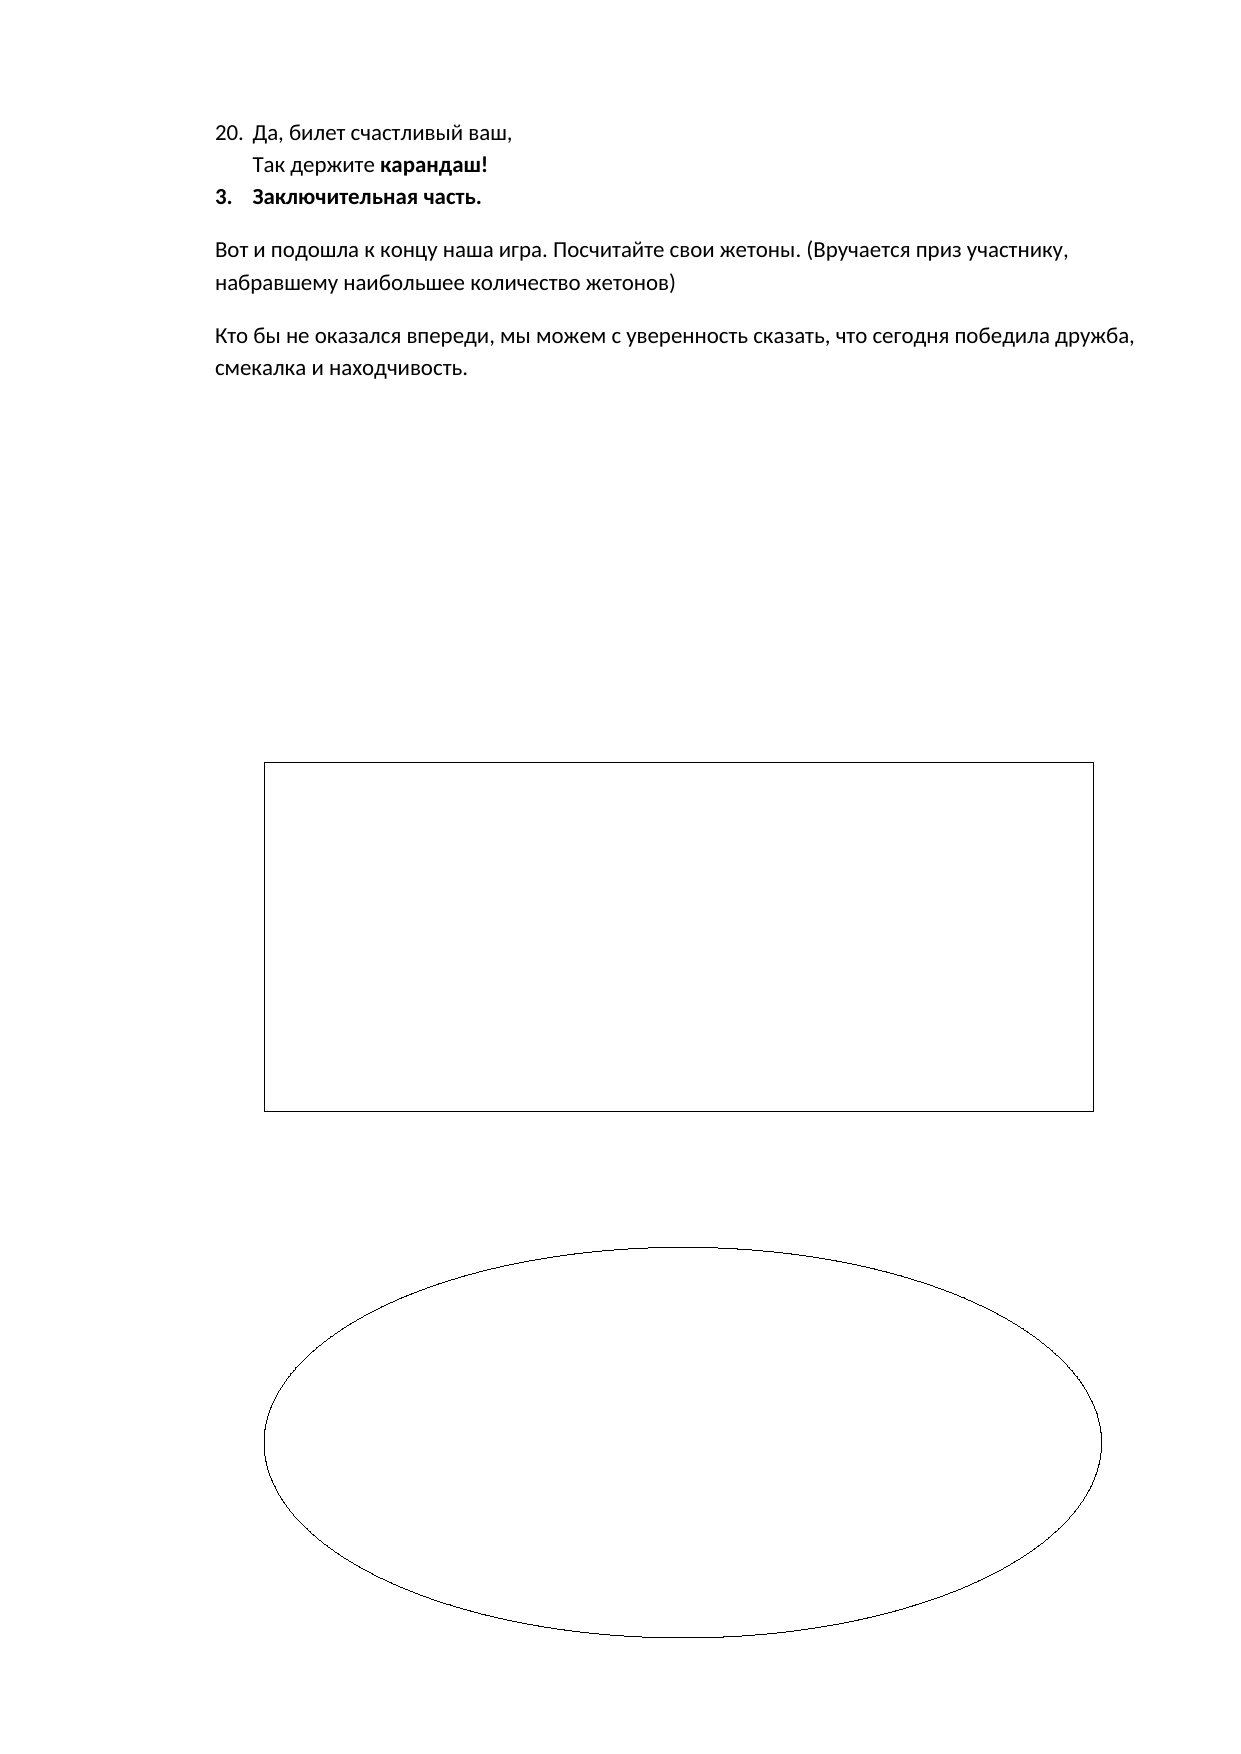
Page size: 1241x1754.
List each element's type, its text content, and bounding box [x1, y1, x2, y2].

list Так держите карандаш! [252, 150, 1152, 178]
list Да, билет счастливый ваш, [215, 118, 1152, 146]
text Кто бы не оказался впереди, мы можем с уверенность сказать, что сегодня победила дружба, смекалка и находчивость. [215, 321, 1152, 381]
text Вот и подошла к концу наша игра. Посчитайте свои жетоны. (Вручается приз участнику, набравшему наибольшее количество жетонов) [215, 236, 1152, 296]
list Заключительная часть. [215, 182, 1152, 211]
